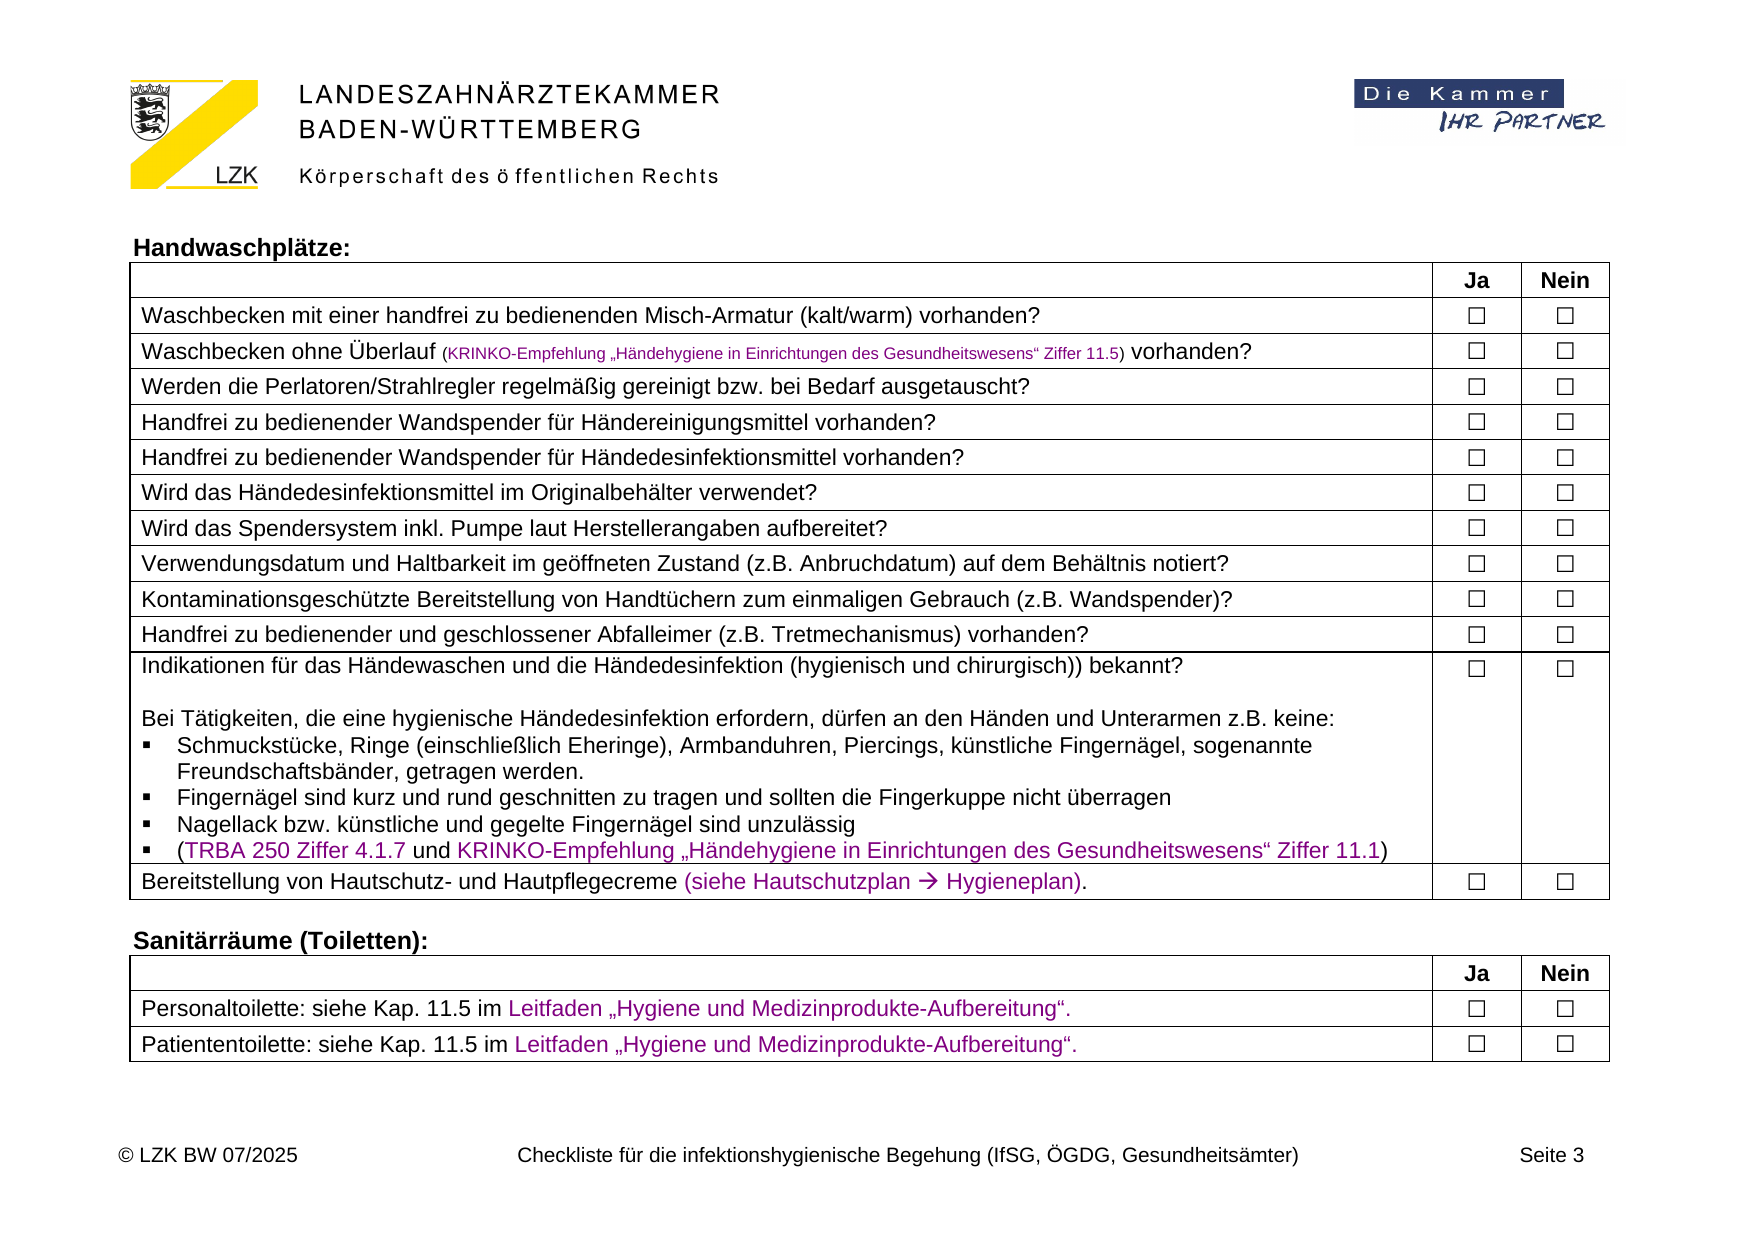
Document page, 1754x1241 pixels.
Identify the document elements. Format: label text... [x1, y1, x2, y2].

table_cell Bereitstellung von Hautschutz- und Hautpflegecreme (siehe Hautschutzplan Hygieneplan). [131, 864, 1432, 899]
table_cell Wird das Spendersystem inkl. Pumpe laut Herstellerangaben aufbereitet? [131, 511, 1432, 545]
table_header [131, 956, 1432, 990]
table_cell Kontaminationsgeschützte Bereitstellung von Handtüchern zum einmaligen Gebrauch (z.B. Wandspender)? [131, 582, 1432, 616]
table_header Nein [1522, 263, 1609, 297]
table_header Nein [1522, 956, 1609, 990]
table_cell Personaltoilette: siehe Kap. 11.5 im Leitfaden „Hygiene und Medizinprodukte-Aufbereitung“. [131, 991, 1432, 1026]
table_cell [1433, 653, 1521, 863]
text Sanitärräume (Toiletten): [133, 926, 1532, 955]
table_header [131, 263, 1432, 297]
table_cell Handfrei zu bedienender Wandspender für Händereinigungsmittel vorhanden? [131, 405, 1432, 439]
picture [130, 80, 722, 189]
table_cell [1522, 653, 1609, 863]
table_cell Handfrei zu bedienender und geschlossener Abfalleimer (z.B. Tretmechanismus) vorhanden? [131, 617, 1432, 651]
table_header Ja [1433, 956, 1521, 990]
table_cell Verwendungsdatum und Haltbarkeit im geöffneten Zustand (z.B. Anbruchdatum) auf dem Behältnis notiert? [131, 546, 1432, 581]
picture [1354, 79, 1626, 146]
table_cell Wird das Händedesinfektionsmittel im Originalbehälter verwendet? [131, 475, 1432, 510]
table_cell Waschbecken ohne Überlauf (KRINKO-Empfehlung „Händehygiene in Einrichtungen des Gesundheitswesens“ Ziffer 11.5) vorhanden? [131, 334, 1432, 368]
table_header Ja [1433, 263, 1521, 297]
text Handwaschplätze: [133, 233, 1577, 262]
table_cell Waschbecken mit einer handfrei zu bedienenden Misch-Armatur (kalt/warm) vorhanden? [131, 298, 1432, 333]
table_cell Patiententoilette: siehe Kap. 11.5 im Leitfaden „Hygiene und Medizinprodukte-Aufbereitung“. [131, 1027, 1432, 1061]
table_cell Handfrei zu bedienender Wandspender für Händedesinfektionsmittel vorhanden? [131, 440, 1432, 474]
table_cell Indikationen für das Händewaschen und die Händedesinfektion (hygienisch und chirurgisch)) bekannt? Bei Tätigkeiten, die eine hygienische Händedesinfektion erfordern, dürfen an den Händen und Unterarmen z.B. keine: Schmuckstücke, Ringe (einschließlich Eheringe), Armbanduhren, Piercings, künstliche Fingernägel, sogenannte Freundschaftsbänder, getragen werden. Fingernägel sind kurz und rund geschnitten zu tragen und sollten die Fingerkuppe nicht überragen Nagellack bzw. künstliche und gegelte Fingernägel sind unzulässig (TRBA 250 Ziffer 4.1.7 und KRINKO-Empfehlung „Händehygiene in Einrichtungen des Gesundheitswesens“ Ziffer 11.1) [131, 653, 1432, 863]
table_cell Werden die Perlatoren/Strahlregler regelmäßig gereinigt bzw. bei Bedarf ausgetauscht? [131, 369, 1432, 403]
